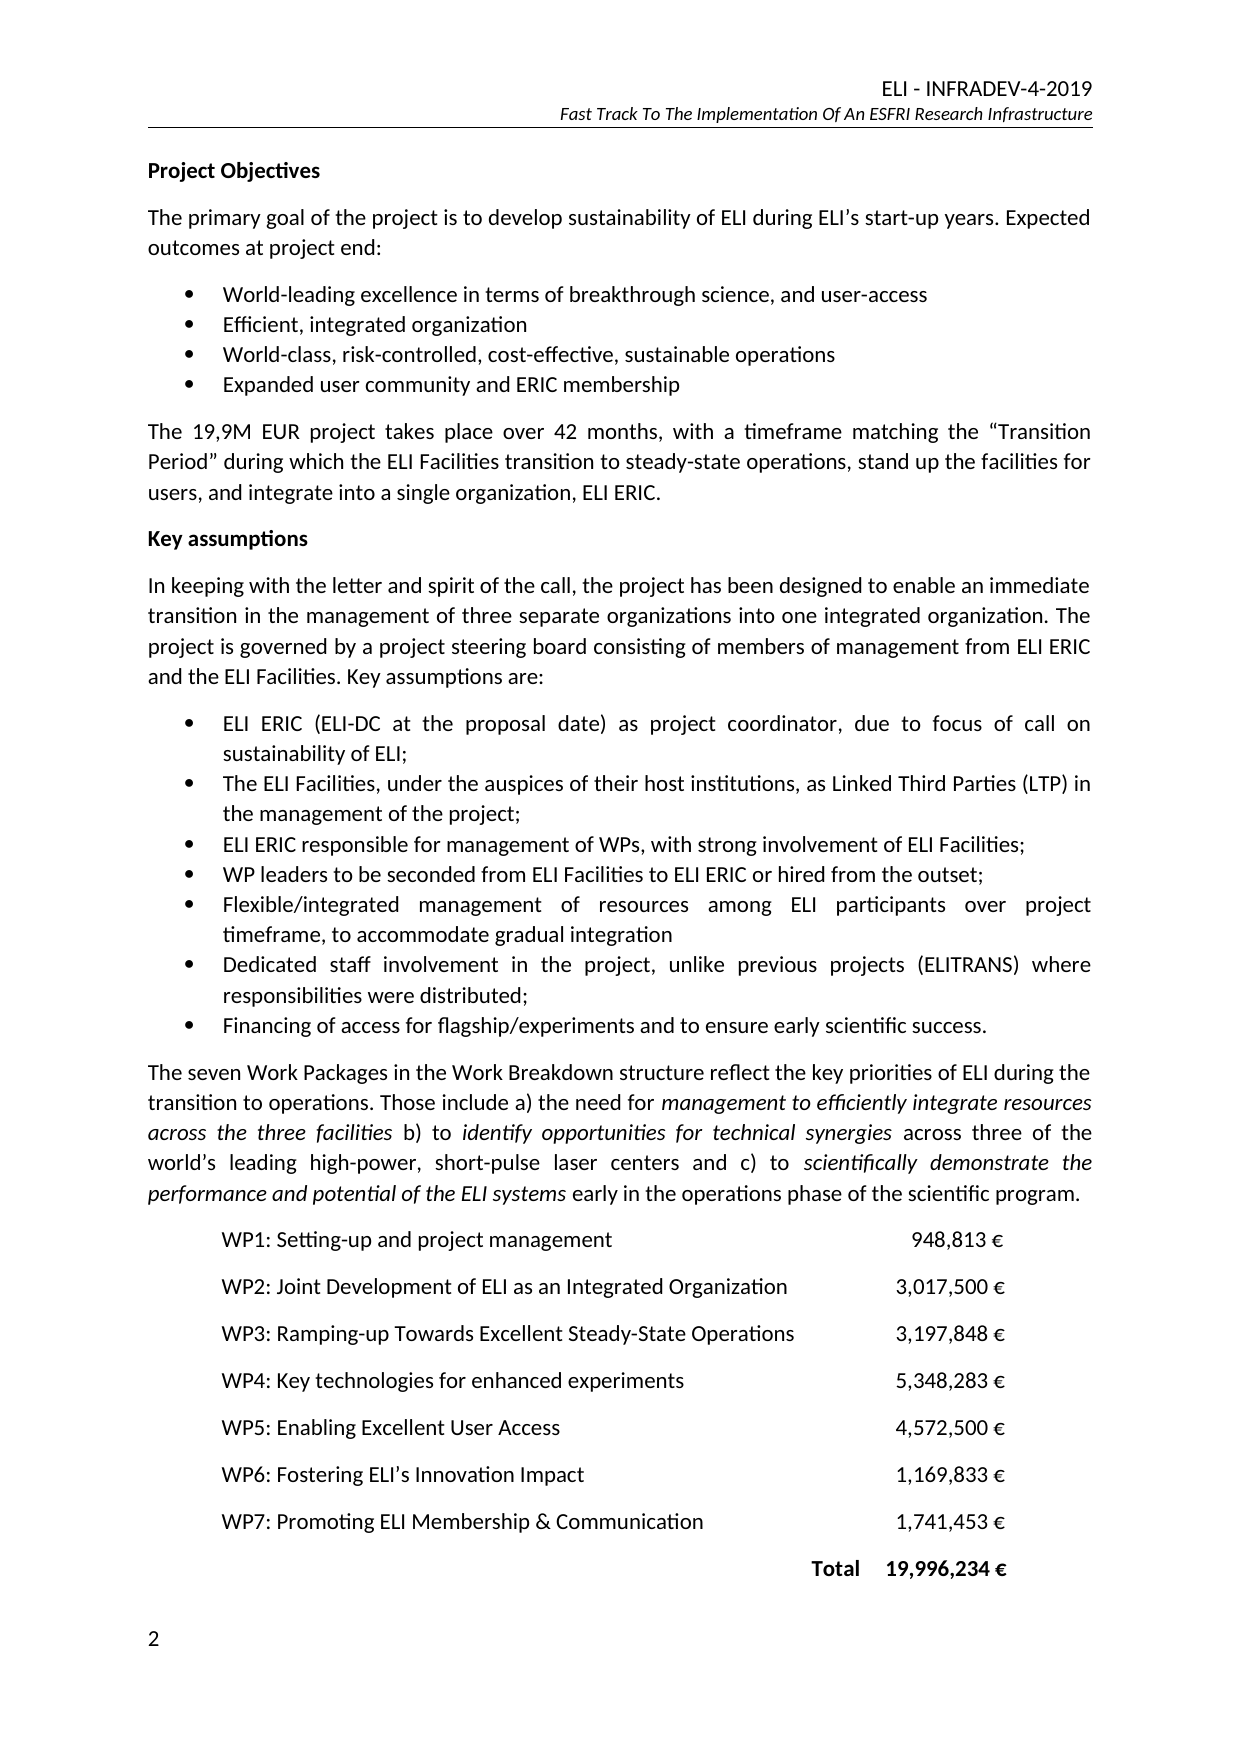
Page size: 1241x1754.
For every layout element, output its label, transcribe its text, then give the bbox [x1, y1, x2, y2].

text WP7: Promoting ELI Membership & Communication 1,741,453 € [221, 1507, 1093, 1535]
text Key assumptions [148, 524, 1093, 553]
text WP1: Setting-up and project management 948,813 € [221, 1226, 1093, 1254]
text The 19,9M EUR project takes place over 42 months, with a timeframe matching the “Transition Period” during which the ELI Facilities transition to steady-state operations, stand up the facilities for users, and integrate into a single organization, ELI ERIC. [148, 417, 1093, 506]
list Flexible/integrated management of resources among ELI participants over project timeframe, to accommodate gradual integration [185, 890, 1093, 948]
text WP3: Ramping-up Towards Excellent Steady-State Operations 3,197,848 € [221, 1319, 1093, 1347]
list Efficient, integrated organization [185, 310, 1093, 338]
text In keeping with the letter and spirit of the call, the project has been designed to enable an immediate transition in the management of three separate organizations into one integrated organization. The project is governed by a project steering board consisting of members of management from ELI ERIC and the ELI Facilities. Key assumptions are: [148, 571, 1093, 690]
list World-class, risk-controlled, cost-effective, sustainable operations [185, 340, 1093, 368]
list WP leaders to be seconded from ELI Facilities to ELI ERIC or hired from the outset; [185, 860, 1093, 888]
list Dedicated staff involvement in the project, unlike previous projects (ELITRANS) where responsibilities were distributed; [185, 951, 1093, 1009]
list The ELI Facilities, under the auspices of their host institutions, as Linked Third Parties (LTP) in the management of the project; [185, 769, 1093, 828]
text WP5: Enabling Excellent User Access 4,572,500 € [221, 1413, 1093, 1441]
text The seven Work Packages in the Work Breakdown structure reflect the key priorities of ELI during the transition to operations. Those include a) the need for management to efficiently integrate resources across the three facilities b) to identify opportunities for technical synergies across three of the world’s leading high-power, short-pulse laser centers and c) to scientifically demonstrate the performance and potential of the ELI systems early in the operations phase of the scientific program. [148, 1058, 1093, 1207]
text WP2: Joint Development of ELI as an Integrated Organization 3,017,500 € [221, 1272, 1093, 1301]
list ELI ERIC (ELI-DC at the proposal date) as project coordinator, due to focus of call on sustainability of ELI; [185, 709, 1093, 767]
text Total 19,996,234 € [738, 1554, 1093, 1582]
text WP4: Key technologies for enhanced experiments 5,348,283 € [221, 1366, 1093, 1394]
list Financing of access for flagship/experiments and to ensure early scientific success. [185, 1011, 1093, 1039]
text The primary goal of the project is to develop sustainability of ELI during ELI’s start-up years. Expected outcomes at project end: [148, 203, 1093, 261]
list World-leading excellence in terms of breakthrough science, and user-access [185, 280, 1093, 308]
text WP6: Fostering ELI’s Innovation Impact 1,169,833 € [221, 1460, 1093, 1488]
list ELI ERIC responsible for management of WPs, with strong involvement of ELI Facilities; [185, 830, 1093, 858]
text Project Objectives [148, 156, 1093, 184]
list Expanded user community and ERIC membership [185, 370, 1093, 398]
